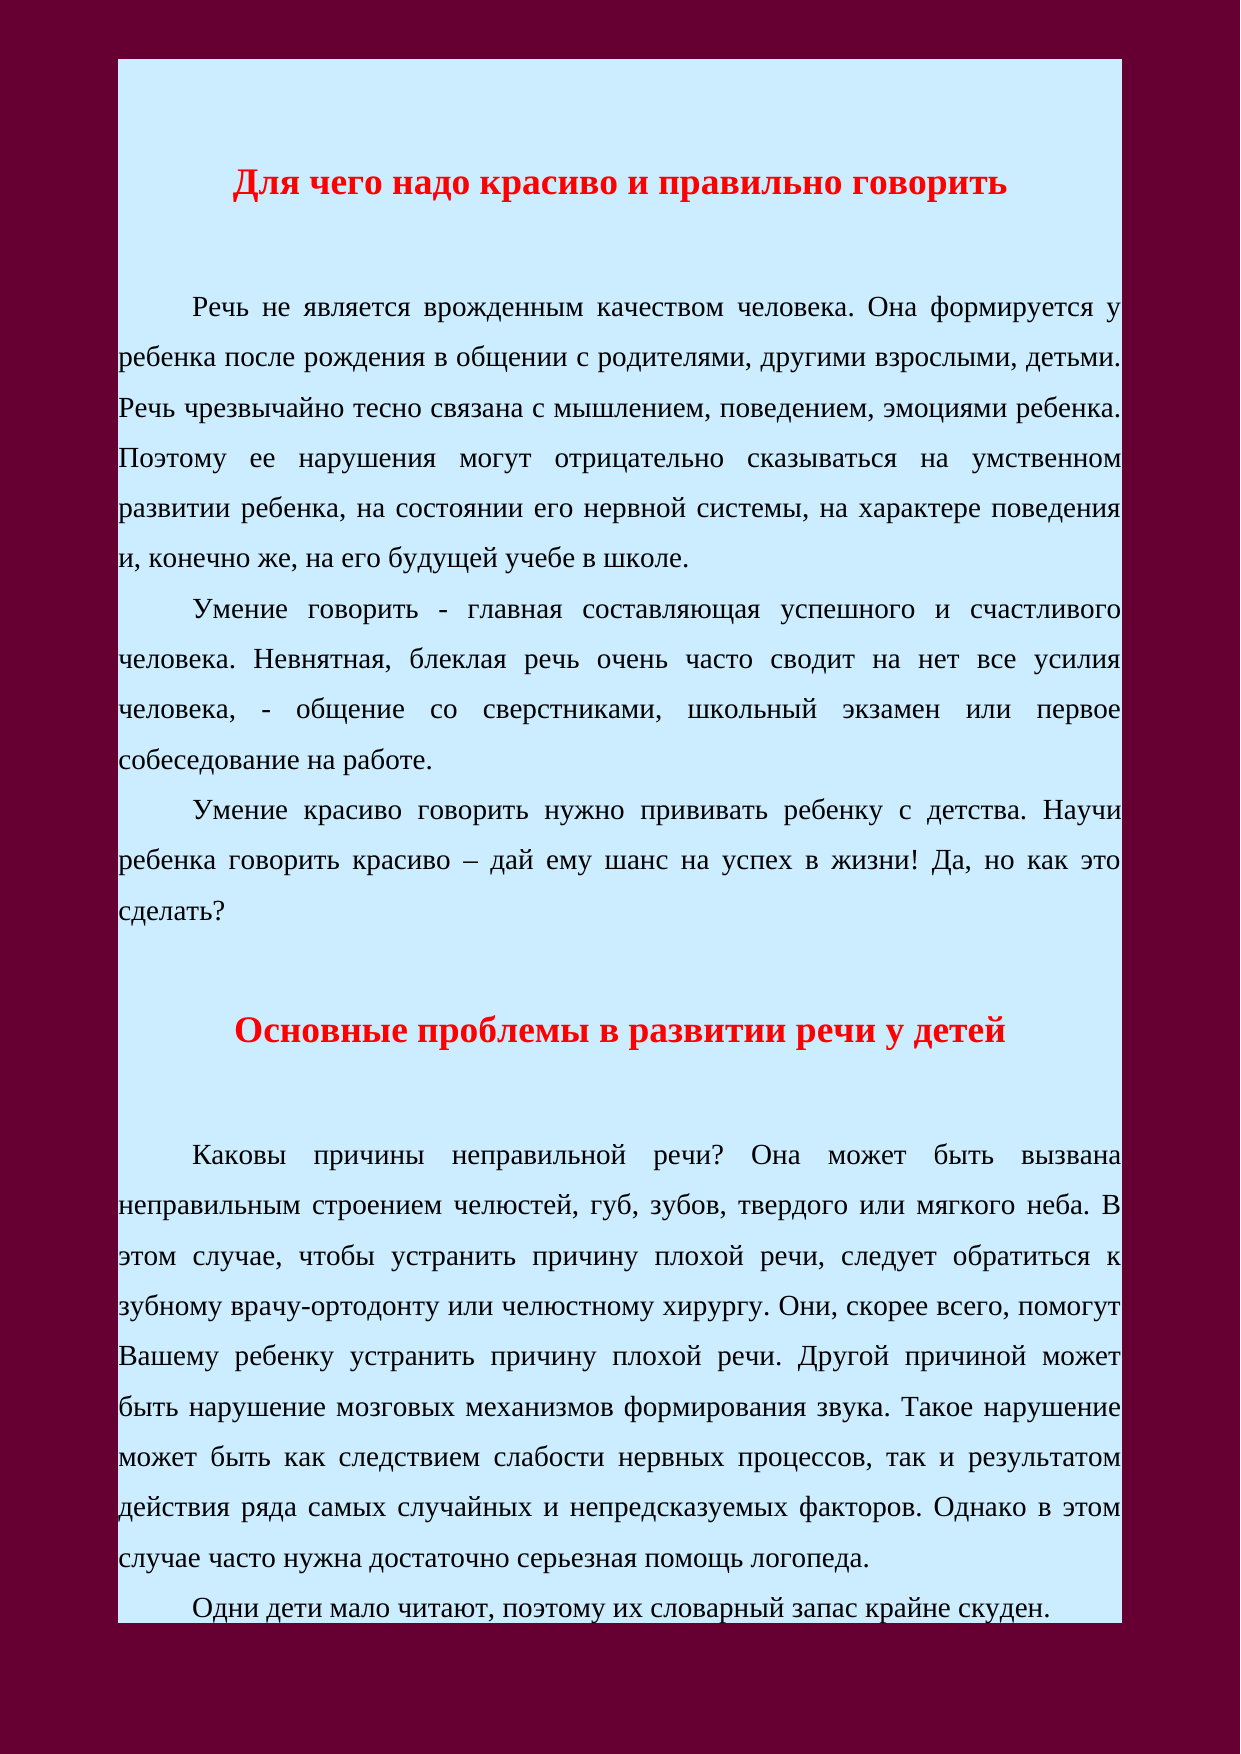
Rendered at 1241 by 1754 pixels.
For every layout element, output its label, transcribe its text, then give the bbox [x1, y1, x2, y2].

text Умение говорить - главная составляющая успешного и счастливого человека. Невнятная, блеклая речь очень часто сводит на нет все усилия человека, - общение со сверстниками, школьный экзамен или первое собеседование на работе. [118, 591, 1122, 775]
text Для чего надо красиво и правильно говорить [118, 160, 1122, 203]
text Одни дети мало читают, поэтому их словарный запас крайне скуден. [118, 1590, 1122, 1623]
text Основные проблемы в развитии речи у детей [118, 1008, 1122, 1051]
text Каковы причины неправильной речи? Она может быть вызвана неправильным строением челюстей, губ, зубов, твердого или мягкого неба. В этом случае, чтобы устранить причину плохой речи, следует обратиться к зубному врачу-ортодонту или челюстному хирургу. Они, скорее всего, помогут Вашему ребенку устранить причину плохой речи. Другой причиной может быть нарушение мозговых механизмов формирования звука. Такое нарушение может быть как следствием слабости нервных процессов, так и результатом действия ряда самых случайных и непредсказуемых факторов. Однако в этом случае часто нужна достаточно серьезная помощь логопеда. [118, 1137, 1122, 1573]
text Речь не является врожденным качеством человека. Она формируется у ребенка после рождения в общении с родителями, другими взрослыми, детьми. Речь чрезвычайно тесно связана с мышлением, поведением, эмоциями ребенка. Поэтому ее нарушения могут отрицательно сказываться на умственном развитии ребенка, на состоянии его нервной системы, на характере поведения и, конечно же, на его будущей учебе в школе. [118, 289, 1122, 574]
text Умение красиво говорить нужно прививать ребенку с детства. Научи ребенка говорить красиво – дай ему шанс на успех в жизни! Да, но как это сделать? [118, 792, 1122, 926]
